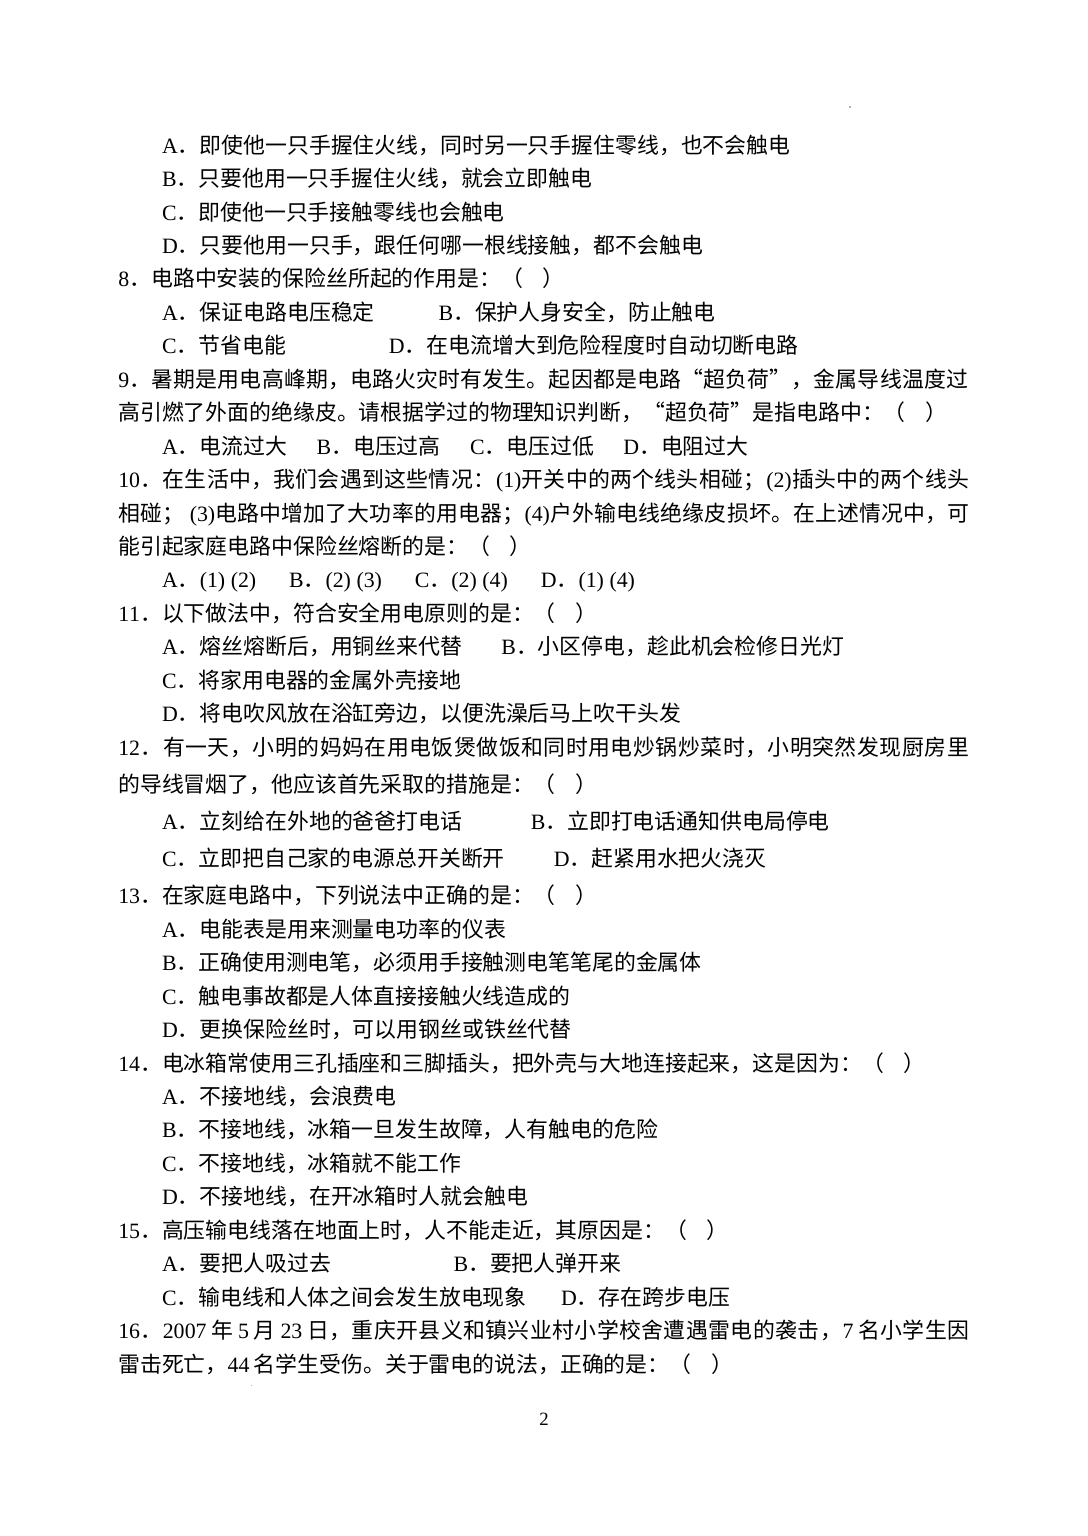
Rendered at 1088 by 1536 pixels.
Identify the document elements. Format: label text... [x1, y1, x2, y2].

text D．只要他用一只手，跟任何哪一根线接触，都不会触电 [118, 228, 969, 260]
text 13．在家庭电路中，下列说法中正确的是：（ ） [118, 878, 969, 911]
text C．输电线和人体之间会发生放电现象 D．存在跨步电压 [118, 1279, 969, 1312]
text C．节省电能 D．在电流增大到危险程度时自动切断电路 [118, 328, 969, 360]
text C．即使他一只手接触零线也会触电 [118, 194, 969, 227]
text 12．有一天，小明的妈妈在用电饭煲做饭和同时用电炒锅炒菜时，小明突然发现厨房里的导线冒烟了，他应该首先采取的措施是：（ ） [118, 729, 969, 799]
text 9．暑期是用电高峰期，电路火灾时有发生。起因都是电路“超负荷”，金属导线温度过高引燃了外面的绝缘皮。请根据学过的物理知识判断，“超负荷”是指电路中：（ ） [118, 361, 969, 427]
text 11．以下做法中，符合安全用电原则的是：（ ） [118, 595, 969, 628]
text A．不接地线，会浪费电 [118, 1079, 969, 1111]
text D．更换保险丝时，可以用钢丝或铁丝代替 [118, 1012, 969, 1044]
text 16．2007年5月23日，重庆开县义和镇兴业村小学校舍遭遇雷电的袭击，7名小学生因雷击死亡，44名学生受伤。关于雷电的说法，正确的是：（ ） [118, 1313, 969, 1379]
text 8．电路中安装的保险丝所起的作用是：（ ） [118, 261, 969, 293]
text C．不接地线，冰箱就不能工作 [118, 1146, 969, 1178]
text 10．在生活中，我们会遇到这些情况：(1)开关中的两个线头相碰；(2)插头中的两个线头相碰； (3)电路中增加了大功率的用电器；(4)户外输电线绝缘皮损坏。在上述情况中，可能引起家庭电路中保险丝熔断的是：（ ） [118, 462, 969, 561]
text B．正确使用测电笔，必须用手接触测电笔笔尾的金属体 [118, 945, 969, 977]
text B．不接地线，冰箱一旦发生故障，人有触电的危险 [118, 1112, 969, 1144]
text A．即使他一只手握住火线，同时另一只手握住零线，也不会触电 [118, 127, 969, 160]
text 14．电冰箱常使用三孔插座和三脚插头，把外壳与大地连接起来，这是因为：（ ） [118, 1045, 969, 1078]
text C．将家用电器的金属外壳接地 [118, 662, 969, 695]
text A．(1) (2) B．(2) (3) C．(2) (4) D．(1) (4) [118, 562, 969, 594]
text D．将电吹风放在浴缸旁边，以便洗澡后马上吹干头发 [118, 696, 969, 728]
text A．电能表是用来测量电功率的仪表 [118, 911, 969, 944]
text 15．高压输电线落在地面上时，人不能走近，其原因是：（ ） [118, 1212, 969, 1245]
text A．保证电路电压稳定 B．保护人身安全，防止触电 [118, 294, 969, 327]
text C．触电事故都是人体直接接触火线造成的 [118, 978, 969, 1011]
text B．只要他用一只手握住火线，就会立即触电 [118, 161, 969, 193]
text D．不接地线，在开冰箱时人就会触电 [118, 1179, 969, 1211]
text A．熔丝熔断后，用铜丝来代替 B．小区停电，趁此机会检修日光灯 [118, 629, 969, 661]
text A．立刻给在外地的爸爸打电话 B．立即打电话通知供电局停电 [118, 804, 969, 836]
text C．立即把自己家的电源总开关断开 D．赶紧用水把火浇灭 [118, 841, 969, 873]
text A．要把人吸过去 B．要把人弹开来 [118, 1246, 969, 1278]
text A．电流过大 B．电压过高 C．电压过低 D．电阻过大 [118, 428, 969, 461]
